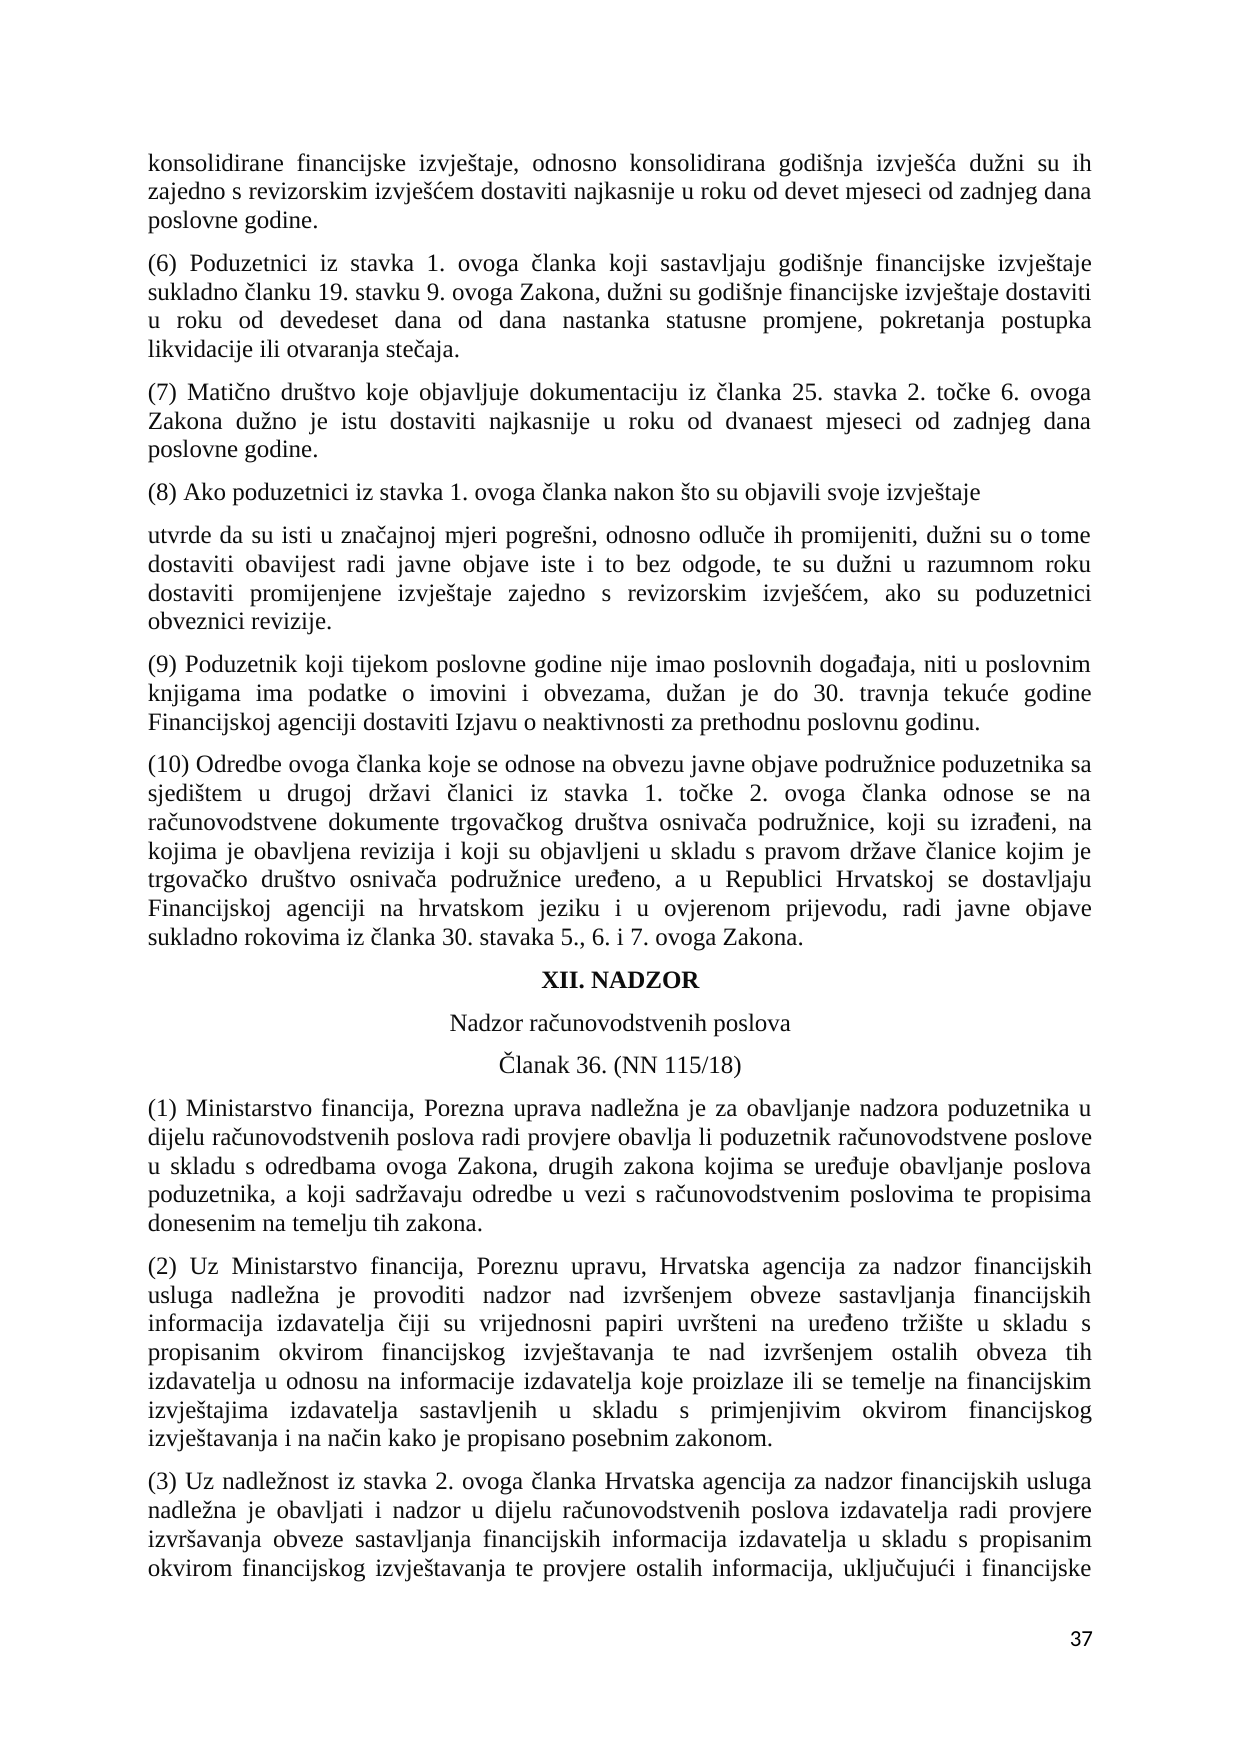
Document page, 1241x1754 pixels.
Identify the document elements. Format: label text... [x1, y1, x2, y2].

text utvrde da su isti u značajnoj mjeri pogrešni, odnosno odluče ih promijeniti, dužni su o tome dostaviti obavijest radi javne objave iste i to bez odgode, te su dužni u razumnom roku dostaviti promijenjene izvještaje zajedno s revizorskim izvješćem, ako su poduzetnici obveznici revizije. [148, 520, 1093, 635]
text XII. NADZOR [148, 965, 1093, 993]
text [148, 148, 1093, 234]
text Nadzor računovodstvenih poslova [148, 1008, 1093, 1036]
text (9) Poduzetnik koji tijekom poslovne godine nije imao poslovnih događaja, niti u poslovnim knjigama ima podatke o imovini i obvezama, dužan je do 30. travnja tekuće godine Financijskoj agenciji dostaviti Izjavu o neaktivnosti za prethodnu poslovnu godinu. [148, 649, 1093, 735]
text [148, 1466, 1093, 1581]
text (8) Ako poduzetnici iz stavka 1. ovoga članka nakon što su objavili svoje izvještaje [148, 477, 1093, 506]
text (2) Uz Ministarstvo financija, Poreznu upravu, Hrvatska agencija za nadzor financijskih usluga nadležna je provoditi nadzor nad izvršenjem obveze sastavljanja financijskih informacija izdavatelja čiji su vrijednosni papiri uvršteni na uređeno tržište u skladu s propisanim okvirom financijskog izvještavanja te nad izvršenjem ostalih obveza tih izdavatelja u odnosu na informacije izdavatelja koje proizlaze ili se temelje na financijskim izvještajima izdavatelja sastavljenih u skladu s primjenjivim okvirom financijskog izvještavanja i na način kako je propisano posebnim zakonom. [148, 1251, 1093, 1452]
text (7) Matično društvo koje objavljuje dokumentaciju iz članka 25. stavka 2. točke 6. ovoga Zakona dužno je istu dostaviti najkasnije u roku od dvanaest mjeseci od zadnjeg dana poslovne godine. [148, 377, 1093, 463]
text Članak 36. (NN 115/18) [148, 1050, 1093, 1079]
text (10) Odredbe ovoga članka koje se odnose na obvezu javne objave podružnice poduzetnika sa sjedištem u drugoj državi članici iz stavka 1. točke 2. ovoga članka odnose se na računovodstvene dokumente trgovačkog društva osnivača podružnice, koji su izrađeni, na kojima je obavljena revizija i koji su objavljeni u skladu s pravom države članice kojim je trgovačko društvo osnivača podružnice uređeno, a u Republici Hrvatskoj se dostavljaju Financijskoj agenciji na hrvatskom jeziku i u ovjerenom prijevodu, radi javne objave sukladno rokovima iz članka 30. stavaka 5., 6. i 7. ovoga Zakona. [148, 749, 1093, 951]
text (6) Poduzetnici iz stavka 1. ovoga članka koji sastavljaju godišnje financijske izvještaje sukladno članku 19. stavku 9. ovoga Zakona, dužni su godišnje financijske izvještaje dostaviti u roku od devedeset dana od dana nastanka statusne promjene, pokretanja postupka likvidacije ili otvaranja stečaja. [148, 248, 1093, 363]
text (1) Ministarstvo financija, Porezna uprava nadležna je za obavljanje nadzora poduzetnika u dijelu računovodstvenih poslova radi provjere obavlja li poduzetnik računovodstvene poslove u skladu s odredbama ovoga Zakona, drugih zakona kojima se uređuje obavljanje poslova poduzetnika, a koji sadržavaju odredbe u vezi s računovodstvenim poslovima te propisima donesenim na temelju tih zakona. [148, 1093, 1093, 1237]
